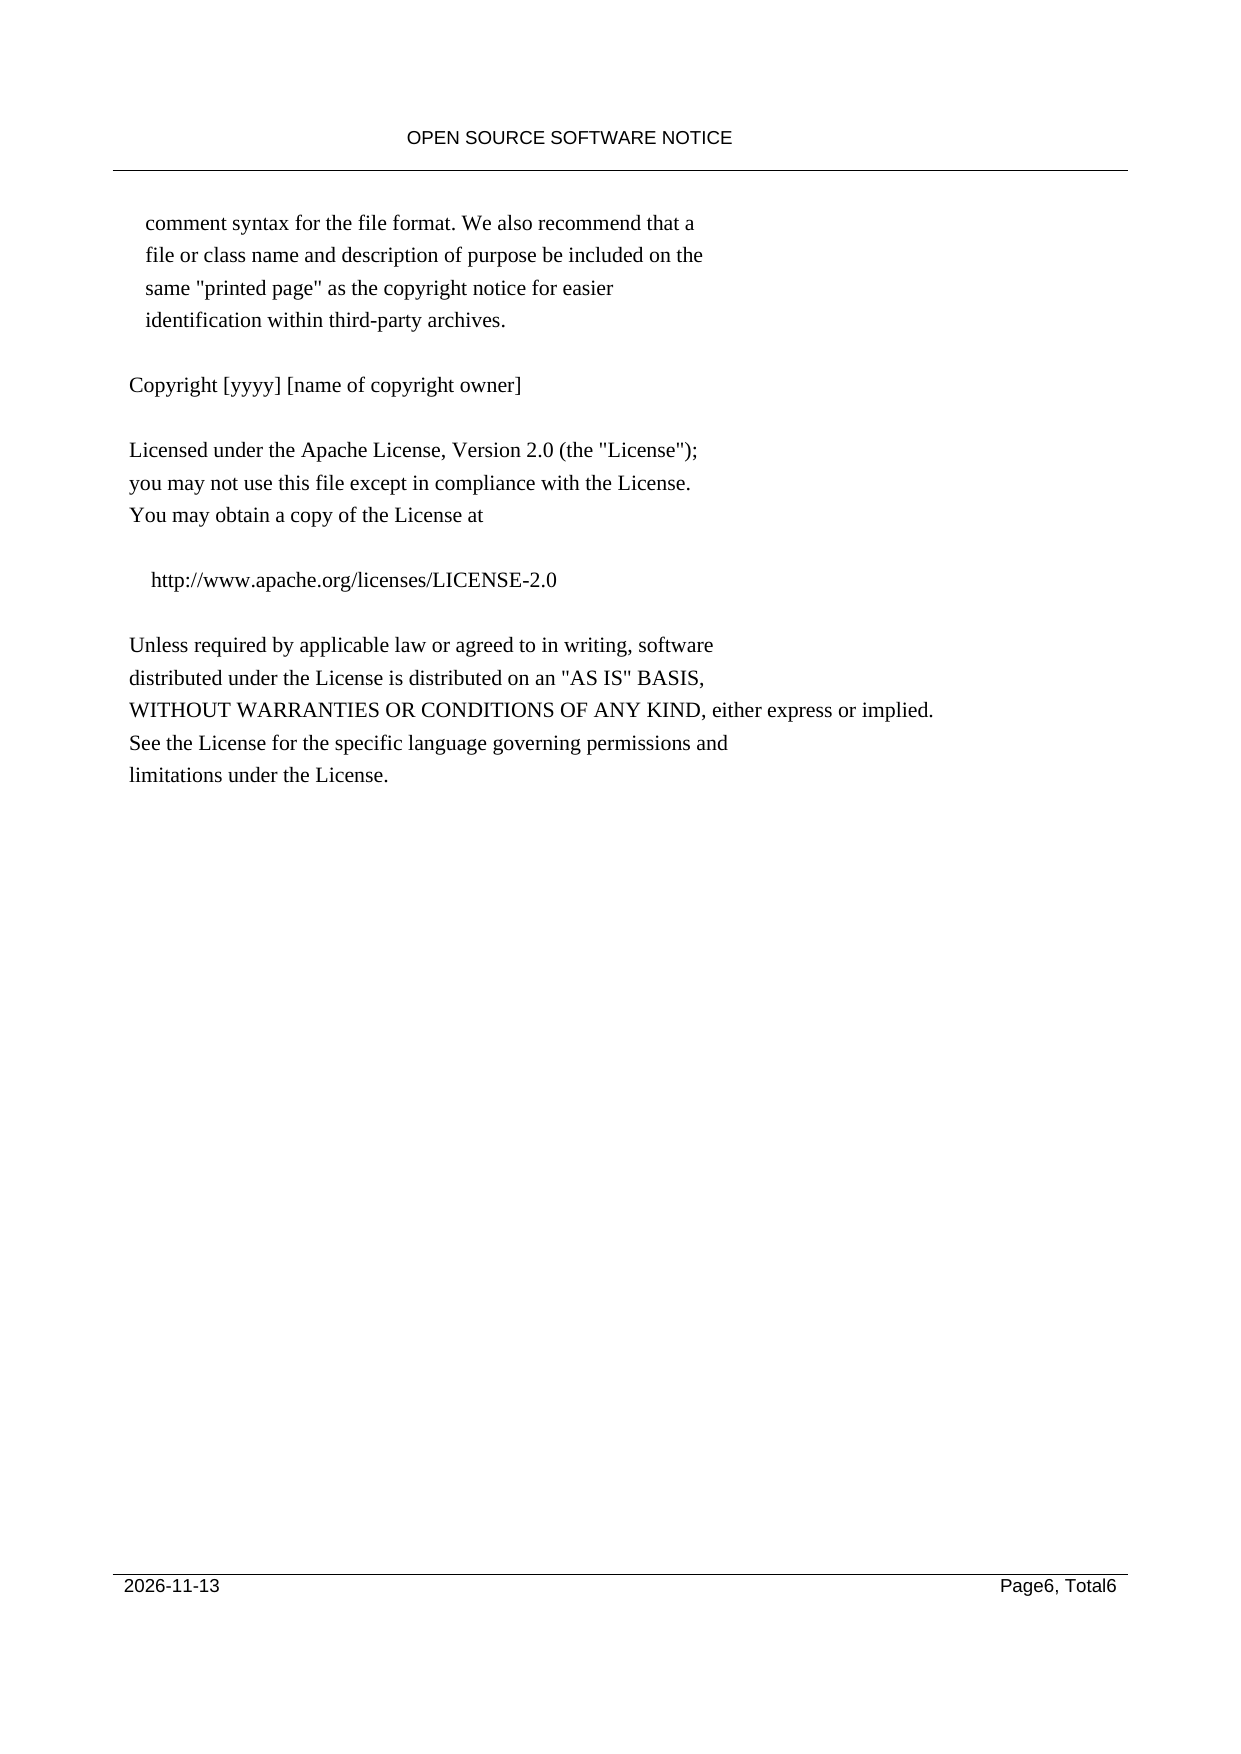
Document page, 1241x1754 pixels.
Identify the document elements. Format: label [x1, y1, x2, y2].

text [112, 206, 1128, 791]
